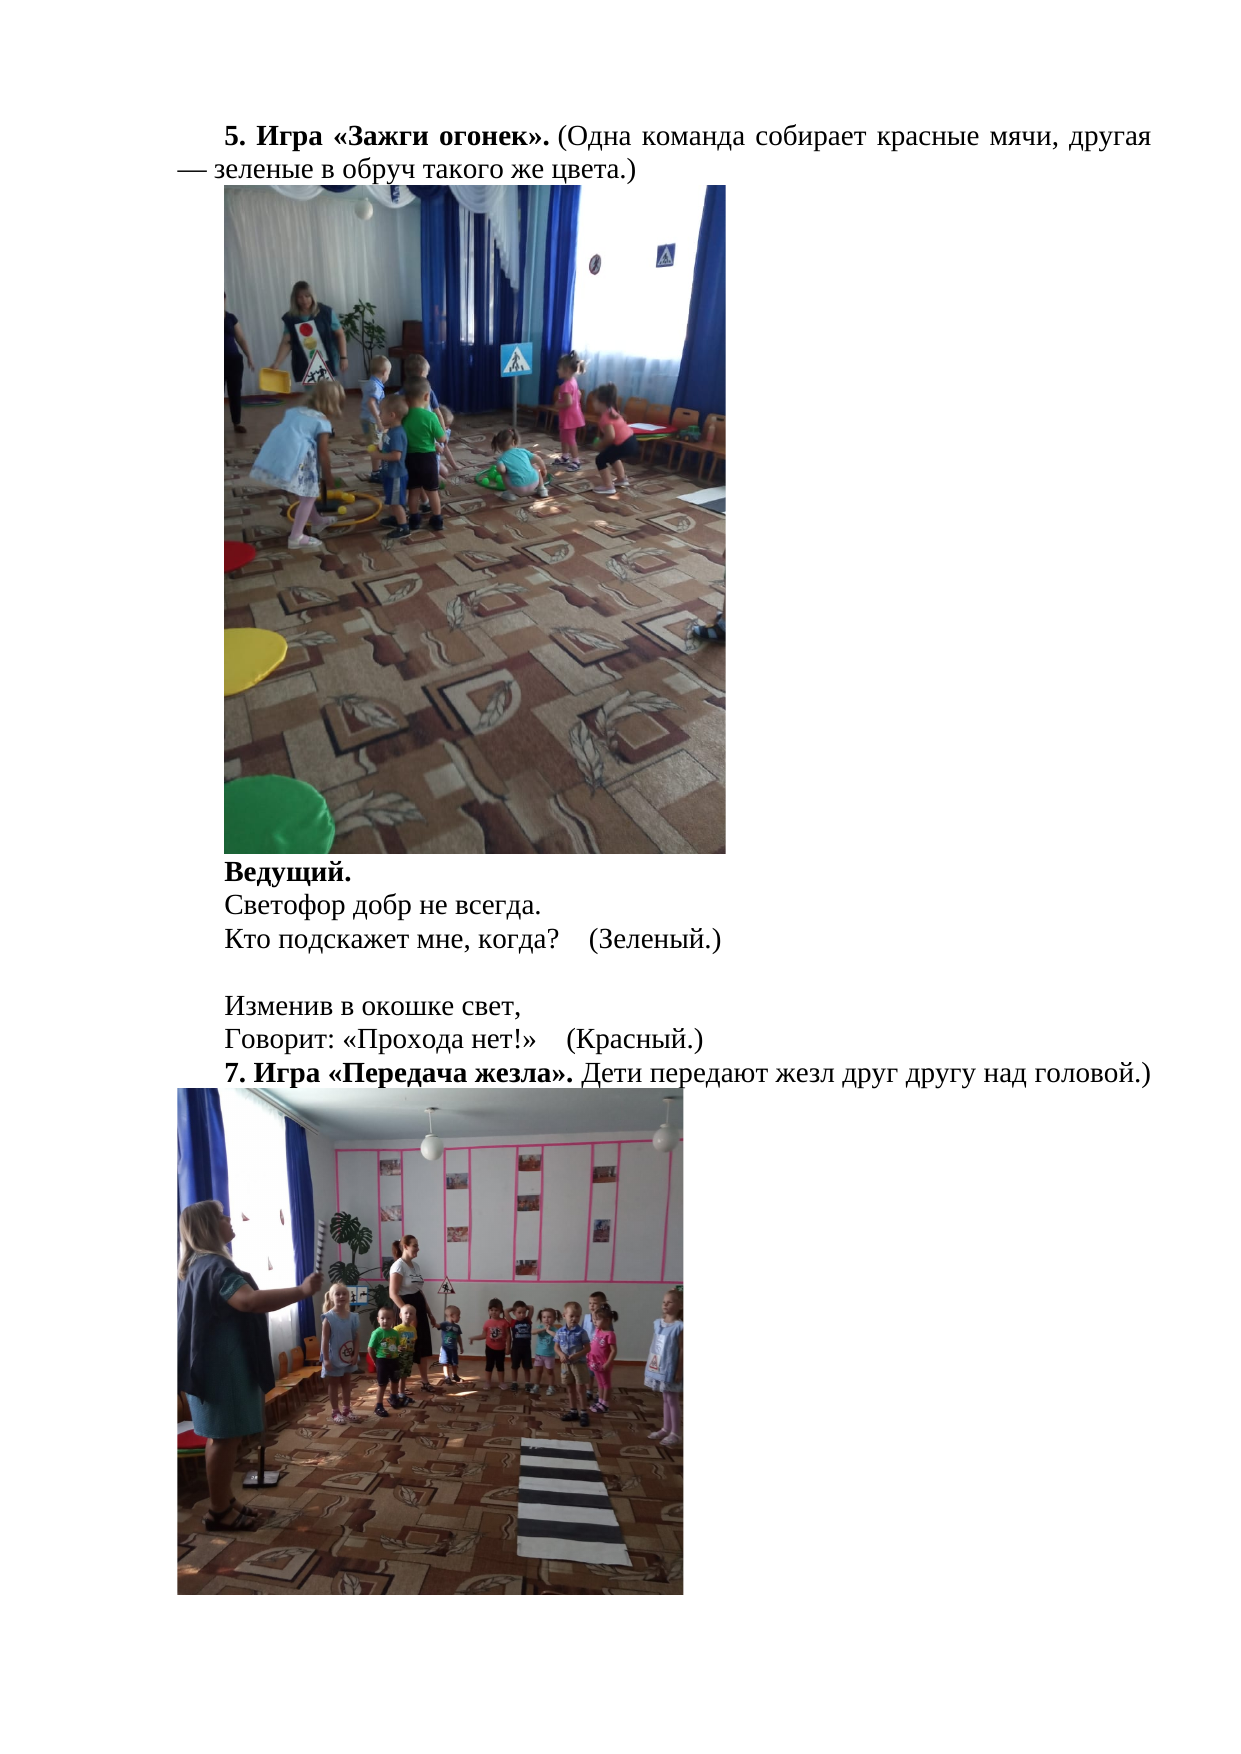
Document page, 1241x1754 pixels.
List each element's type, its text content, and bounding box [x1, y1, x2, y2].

text 5. Игра «Зажги огонек». (Одна команда собирает красные мячи, другая — зеленые в обруч такого же цвета.) [177, 118, 1152, 185]
text Светофор добр не всегда. [177, 887, 1152, 921]
picture [224, 185, 726, 854]
text Изменив в окошке свет, [177, 988, 1152, 1022]
text Ведущий. [177, 854, 1152, 887]
text Кто подскажет мне, когда? (Зеленый.) [177, 921, 1152, 954]
picture [177, 1088, 684, 1595]
text Говорит: «Прохода нет!» (Красный.) [177, 1022, 1152, 1055]
